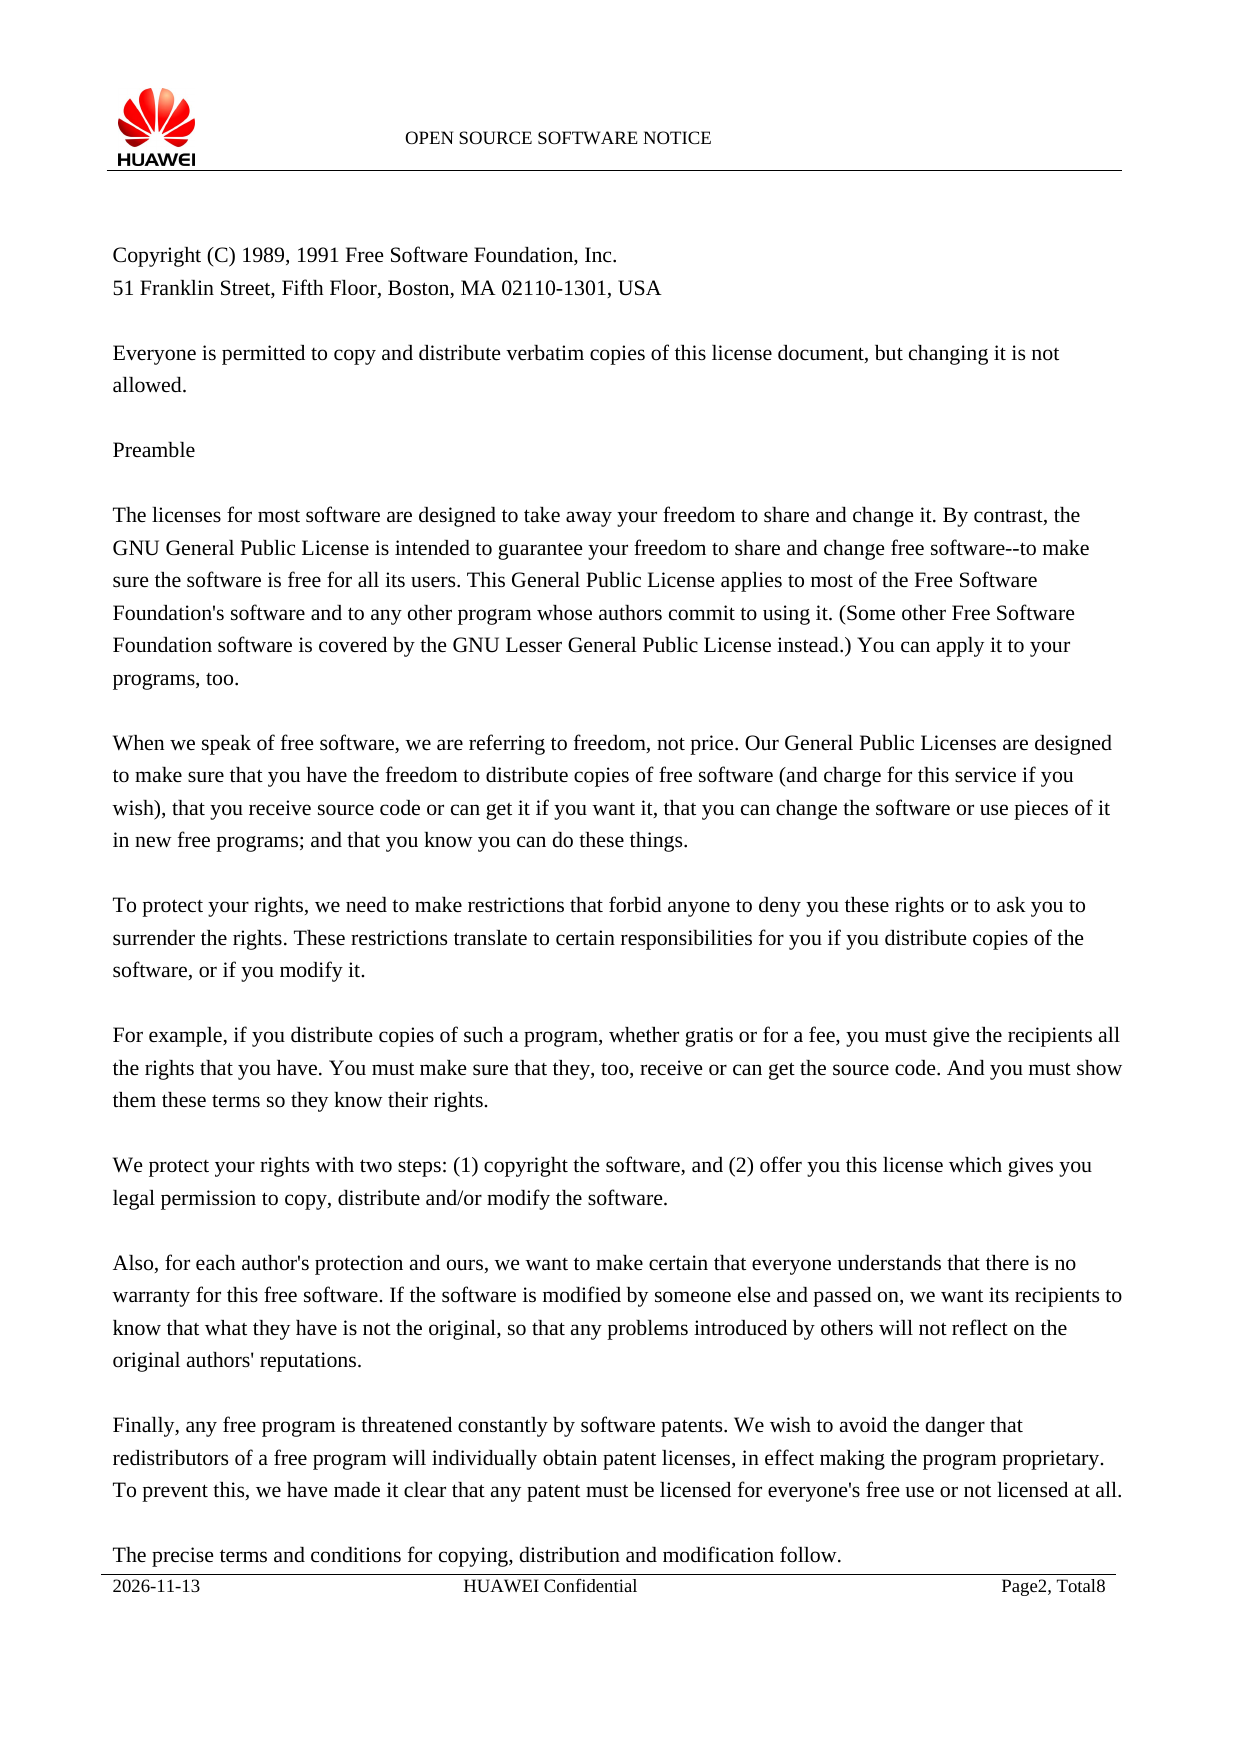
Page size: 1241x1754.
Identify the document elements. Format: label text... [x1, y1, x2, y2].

picture [118, 88, 195, 166]
